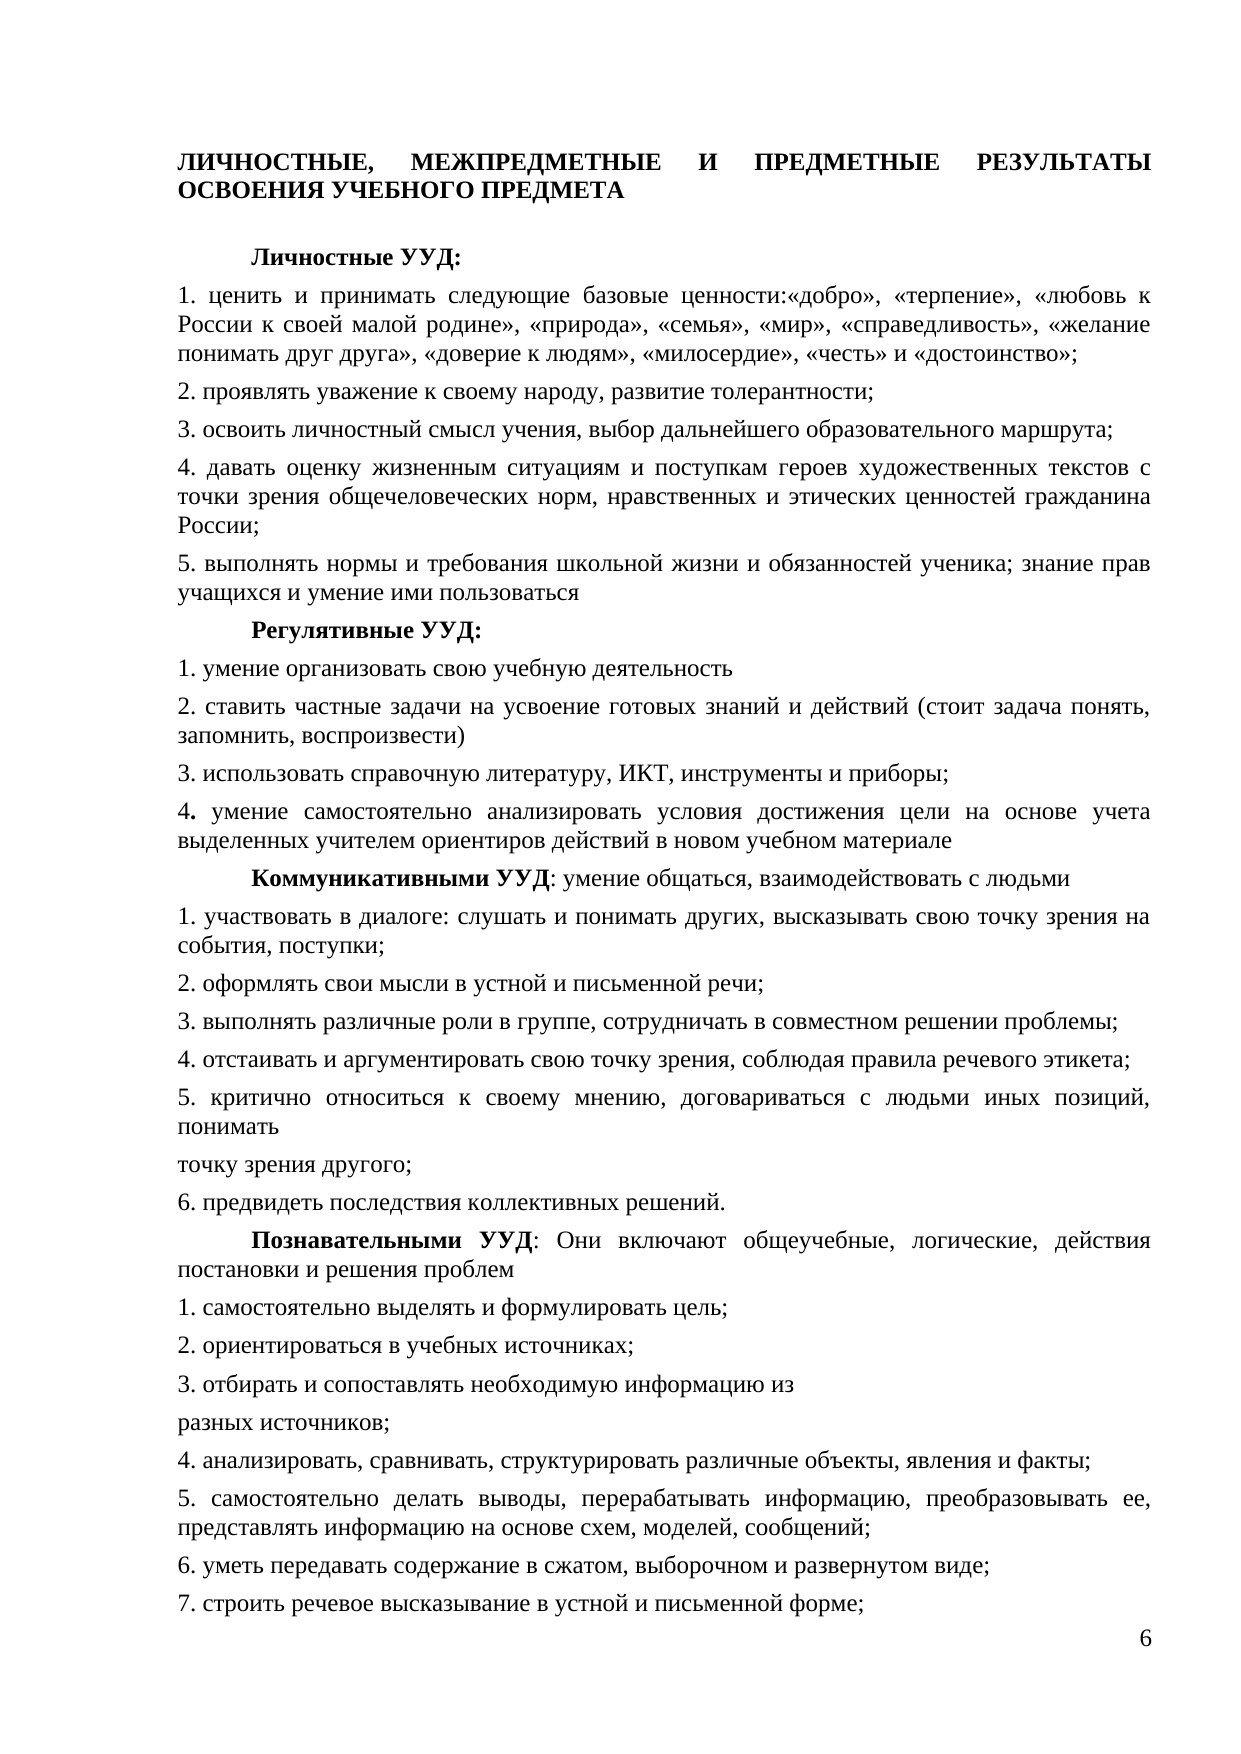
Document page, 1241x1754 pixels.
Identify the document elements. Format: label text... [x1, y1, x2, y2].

text точку зрения другого; [177, 1149, 1152, 1178]
text Регулятивные УУД: [177, 615, 1152, 644]
text 1. участвовать в диалоге: слушать и понимать других, высказывать свою точку зрения на события, поступки; [177, 901, 1152, 959]
text 4. давать оценку жизненным ситуациям и поступкам героев художественных текстов с точки зрения общечеловеческих норм, нравственных и этических ценностей гражданина России; [177, 452, 1152, 539]
text 3. освоить личностный смысл учения, выбор дальнейшего образовательного маршрута; [177, 414, 1152, 443]
text 2. ориентироваться в учебных источниках; [177, 1331, 1152, 1359]
text 4. анализировать, сравнивать, структурировать различные объекты, явления и факты; [177, 1445, 1152, 1474]
text 2. ставить частные задачи на усвоение готовых знаний и действий (стоит задача понять, запомнить, воспроизвести) [177, 691, 1152, 749]
text 3. использовать справочную литературу, ИКТ, инструменты и приборы; [177, 758, 1152, 787]
text 7. строить речевое высказывание в устной и письменной форме; [177, 1588, 1152, 1617]
text ЛИЧНОСТНЫЕ, МЕЖПРЕДМЕТНЫЕ И ПРЕДМЕТНЫЕ РЕЗУЛЬТАТЫ ОСВОЕНИЯ УЧЕБНОГО ПРЕДМЕТА [177, 147, 1152, 204]
text 6. уметь передавать содержание в сжатом, выборочном и развернутом виде; [177, 1550, 1152, 1579]
text 5. критично относиться к своему мнению, договариваться с людьми иных позиций, понимать [177, 1082, 1152, 1140]
text разных источников; [177, 1407, 1152, 1436]
text 3. отбирать и сопоставлять необходимую информацию из [177, 1369, 1152, 1397]
text 1. самостоятельно выделять и формулировать цель; [177, 1292, 1152, 1321]
text 3. выполнять различные роли в группе, сотрудничать в совместном решении проблемы; [177, 1006, 1152, 1035]
text 4. умение самостоятельно анализировать условия достижения цели на основе учета выделенных учителем ориентиров действий в новом учебном материале [177, 796, 1152, 854]
text Личностные УУД: [177, 242, 1152, 271]
text 1. умение организовать свою учебную деятельность [177, 653, 1152, 682]
text Коммуникативными УУД: умение общаться, взаимодействовать с людьми [177, 863, 1152, 892]
text 1. ценить и принимать следующие базовые ценности:«добро», «терпение», «любовь к России к своей малой родине», «природа», «семья», «мир», «справедливость», «желание понимать друг друга», «доверие к людям», «милосердие», «честь» и «достоинство»; [177, 281, 1152, 367]
text 5. выполнять нормы и требования школьной жизни и обязанностей ученика; знание прав учащихся и умение ими пользоваться [177, 548, 1152, 606]
text 2. проявлять уважение к своему народу, развитие толерантности; [177, 376, 1152, 405]
text 2. оформлять свои мысли в устной и письменной речи; [177, 968, 1152, 997]
text Познавательными УУД: Они включают общеучебные, логические, действия постановки и решения проблем [177, 1226, 1152, 1283]
text 4. отстаивать и аргументировать свою точку зрения, соблюдая правила речевого этикета; [177, 1044, 1152, 1073]
text 6. предвидеть последствия коллективных решений. [177, 1187, 1152, 1216]
text 5. самостоятельно делать выводы, перерабатывать информацию, преобразовывать ее, представлять информацию на основе схем, моделей, сообщений; [177, 1483, 1152, 1541]
